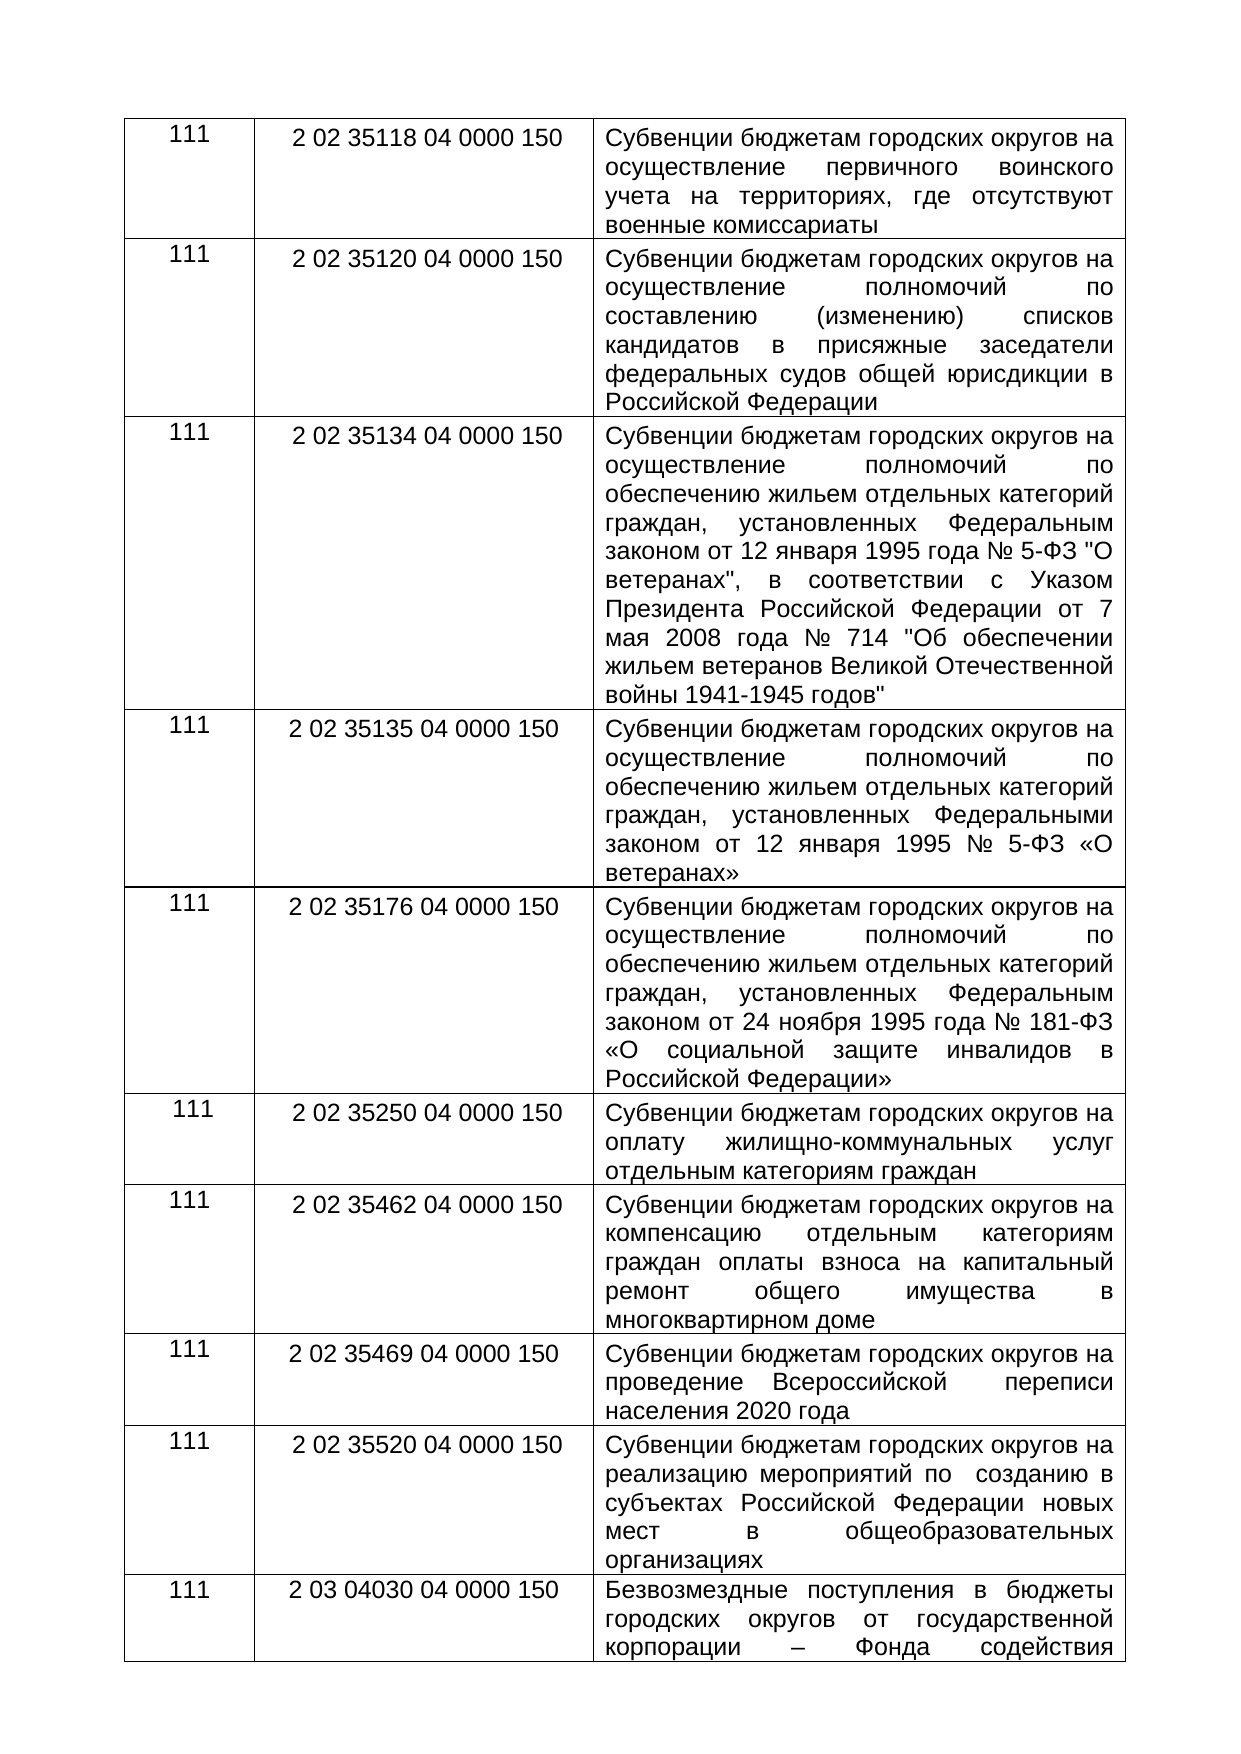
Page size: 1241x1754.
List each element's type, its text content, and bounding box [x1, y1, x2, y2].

table_cell Субвенции бюджетам городских округов на осуществление полномочий по обеспечению жильем отдельных категорий граждан, установленных Федеральным законом от 24 ноября 1995 года № 181-ФЗ «О социальной защите инвалидов в Российской Федерации» [594, 888, 1125, 1093]
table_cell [594, 1575, 1125, 1661]
table_cell 111 [125, 888, 254, 1093]
table_cell 111 [125, 1426, 254, 1574]
table_cell Субвенции бюджетам городских округов на проведение Всероссийской переписи населения 2020 года [594, 1334, 1125, 1425]
table_cell 2 02 35520 04 0000 150 [255, 1426, 593, 1574]
table_cell 2 02 35118 04 0000 150 [255, 119, 593, 238]
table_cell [255, 1575, 593, 1661]
table_cell 111 [125, 417, 254, 709]
table_cell 111 [125, 1575, 254, 1661]
table_cell 2 02 35462 04 0000 150 [255, 1185, 593, 1333]
table_cell Субвенции бюджетам городских округов на осуществление полномочий по обеспечению жильем отдельных категорий граждан, установленных Федеральным законом от 12 января 1995 года № 5-ФЗ "О ветеранах", в соответствии с Указом Президента Российской Федерации от 7 мая 2008 года № 714 "Об обеспечении жильем ветеранов Великой Отечественной войны 1941-1945 годов" [594, 417, 1125, 709]
table_cell 2 02 35469 04 0000 150 [255, 1334, 593, 1425]
table_cell 2 02 35134 04 0000 150 [255, 417, 593, 709]
table_cell 111 [125, 1094, 254, 1184]
table_cell Субвенции бюджетам городских округов на компенсацию отдельным категориям граждан оплаты взноса на капитальный ремонт общего имущества в многоквартирном доме [594, 1185, 1125, 1333]
table_cell Субвенции бюджетам городских округов на осуществление полномочий по составлению (изменению) списков кандидатов в присяжные заседатели федеральных судов общей юрисдикции в Российской Федерации [594, 239, 1125, 416]
table_cell 2 02 35250 04 0000 150 [255, 1094, 593, 1184]
table_cell Субвенции бюджетам городских округов на осуществление полномочий по обеспечению жильем отдельных категорий граждан, установленных Федеральными законом от 12 января 1995 № 5-ФЗ «О ветеранах» [594, 710, 1125, 886]
table_cell Субвенции бюджетам городских округов на оплату жилищно-коммунальных услуг отдельным категориям граждан [594, 1094, 1125, 1184]
table_cell Субвенции бюджетам городских округов на реализацию мероприятий по созданию в субъектах Российской Федерации новых мест в общеобразовательных организациях [594, 1426, 1125, 1574]
table_cell 111 [125, 119, 254, 238]
table_cell 111 [125, 710, 254, 886]
table_cell 2 02 35135 04 0000 150 [255, 710, 593, 886]
table_cell 111 [125, 239, 254, 416]
table_cell 111 [125, 1334, 254, 1425]
table_cell 111 [125, 1185, 254, 1333]
table_cell 2 02 35176 04 0000 150 [255, 888, 593, 1093]
table_cell Субвенции бюджетам городских округов на осуществление первичного воинского учета на территориях, где отсутствуют военные комиссариаты [594, 119, 1125, 238]
table_cell 2 02 35120 04 0000 150 [255, 239, 593, 416]
